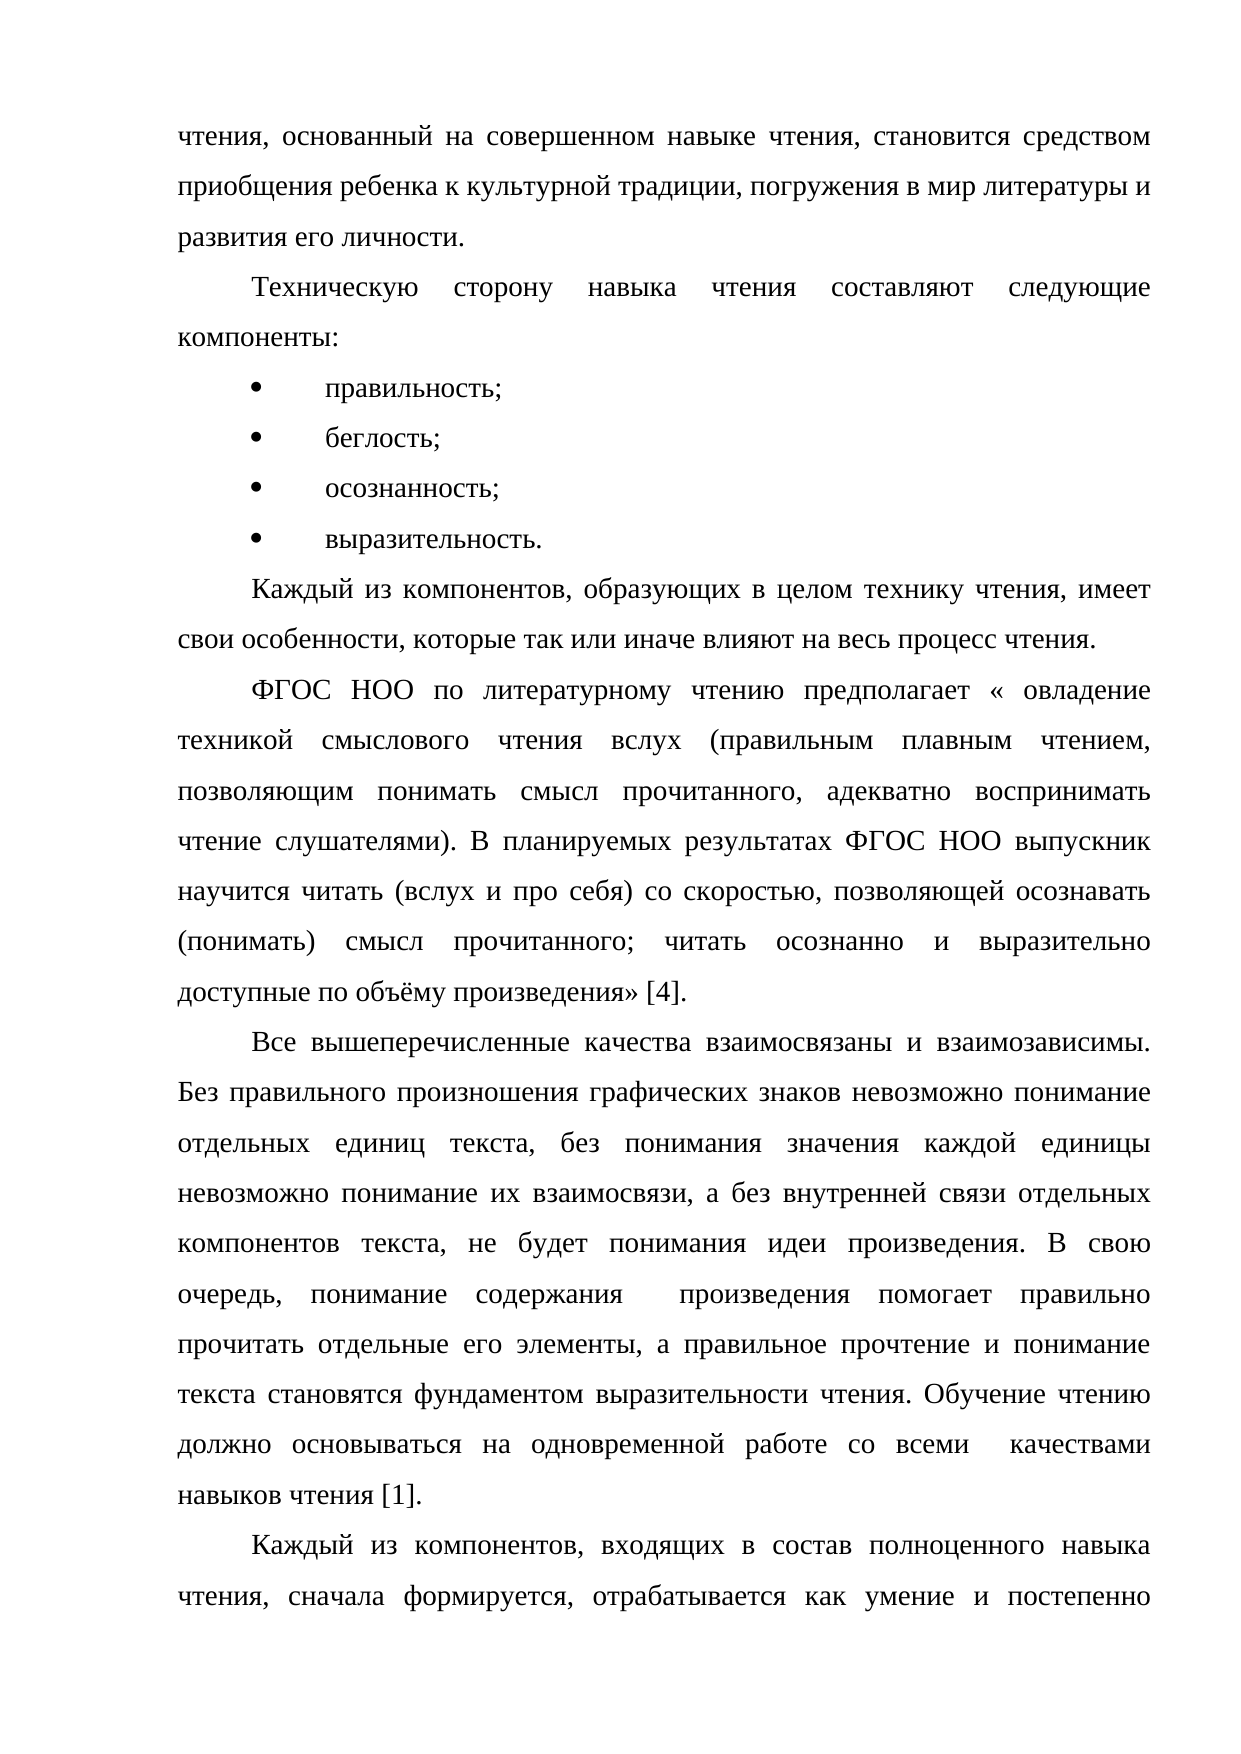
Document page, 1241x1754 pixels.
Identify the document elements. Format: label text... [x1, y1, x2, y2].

list беглость; [177, 420, 1152, 454]
list правильность; [177, 370, 1152, 403]
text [177, 118, 1152, 252]
text Техническую сторону навыка чтения составляют следующие компоненты: [177, 269, 1152, 353]
text ФГОС НОО по литературному чтению предполагает « овладение техникой смыслового чтения вслух (правильным плавным чтением, позволяющим понимать смысл прочитанного, адекватно воспринимать чтение слушателями). В планируемых результатах ФГОС НОО выпускник научится читать (вслух и про себя) со скоростью, позволяющей осознавать (понимать) смысл прочитанного; читать осознанно и выразительно доступные по объёму произведения» [4]. [177, 672, 1152, 1007]
list осознанность; [177, 471, 1152, 504]
list выразительность. [177, 521, 1152, 554]
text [177, 1527, 1152, 1611]
text Каждый из компонентов, образующих в целом технику чтения, имеет свои особенности, которые так или иначе влияют на весь процесс чтения. [177, 571, 1152, 655]
text Все вышеперечисленные качества взаимосвязаны и взаимозависимы. Без правильного произношения графических знаков невозможно понимание отдельных единиц текста, без понимания значения каждой единицы невозможно понимание их взаимосвязи, а без внутренней связи отдельных компонентов текста, не будет понимания идеи произведения. В свою очередь, понимание содержания произведения помогает правильно прочитать отдельные его элементы, а правильное прочтение и понимание текста становятся фундаментом выразительности чтения. Обучение чтению должно основываться на одновременной работе со всеми качествами навыков чтения [1]. [177, 1024, 1152, 1511]
